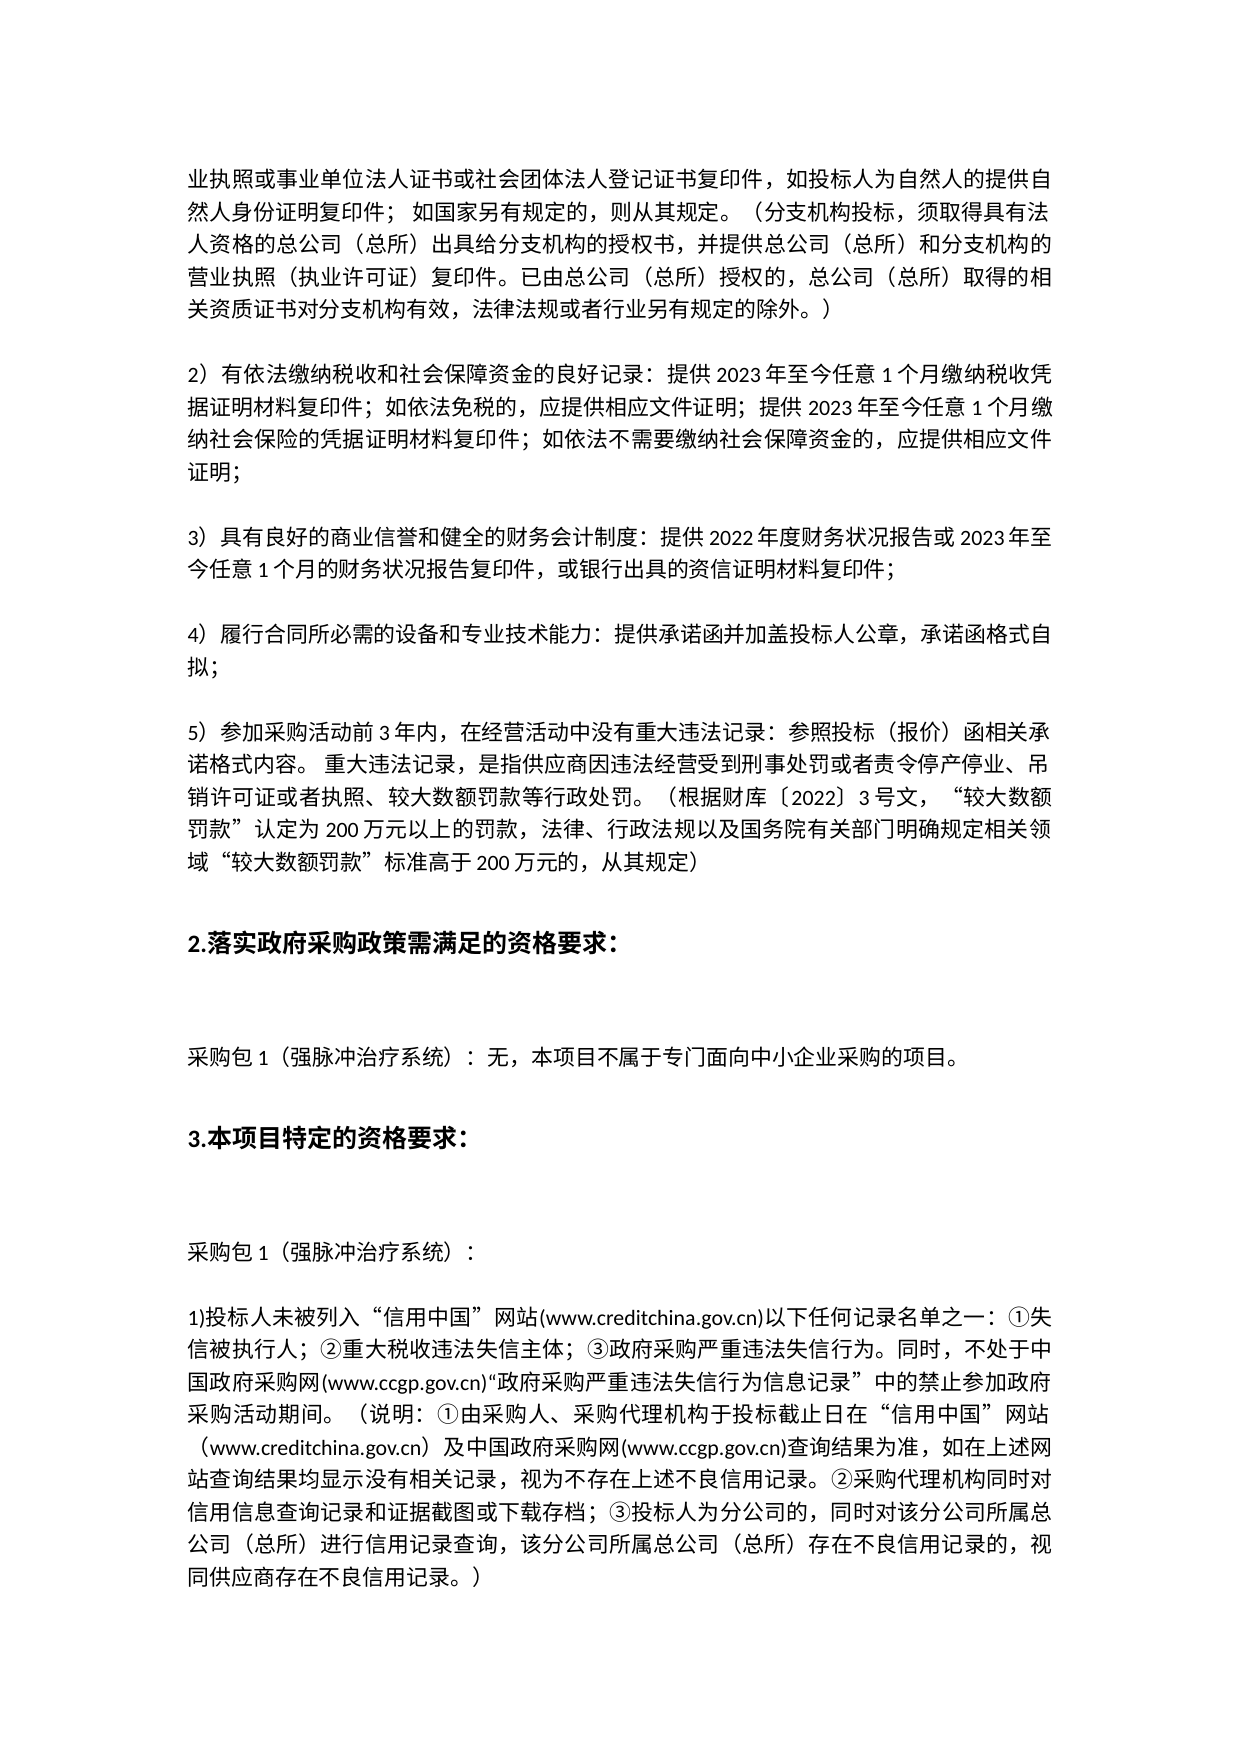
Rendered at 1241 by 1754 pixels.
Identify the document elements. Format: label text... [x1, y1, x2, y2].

text 2）有依法缴纳税收和社会保障资金的良好记录：提供2023年至今任意1个月缴纳税收凭据证明材料复印件；如依法免税的，应提供相应文件证明；提供2023年至今任意1个月缴纳社会保险的凭据证明材料复印件；如依法不需要缴纳社会保障资金的，应提供相应文件证明； [187, 357, 1053, 487]
text 采购包1（强脉冲治疗系统）：无，本项目不属于专门面向中小企业采购的项目。 [187, 1039, 1053, 1072]
text 1)投标人未被列入“信用中国”网站(www.creditchina.gov.cn)以下任何记录名单之一：①失信被执行人；②重大税收违法失信主体；③政府采购严重违法失信行为。同时，不处于中国政府采购网(www.ccgp.gov.cn)“政府采购严重违法失信行为信息记录”中的禁止参加政府采购活动期间。（说明：①由采购人、采购代理机构于投标截止日在“信用中国”网站（www.creditchina.gov.cn）及中国政府采购网(www.ccgp.gov.cn)查询结果为准，如在上述网站查询结果均显示没有相关记录，视为不存在上述不良信用记录。②采购代理机构同时对信用信息查询记录和证据截图或下载存档；③投标人为分公司的，同时对该分公司所属总公司（总所）进行信用记录查询，该分公司所属总公司（总所）存在不良信用记录的，视同供应商存在不良信用记录。） [187, 1299, 1053, 1592]
text 2.落实政府采购政策需满足的资格要求： [187, 909, 1053, 974]
text 3）具有良好的商业信誉和健全的财务会计制度：提供2022年度财务状况报告或2023年至今任意1个月的财务状况报告复印件，或银行出具的资信证明材料复印件； [187, 519, 1053, 584]
text 4）履行合同所必需的设备和专业技术能力：提供承诺函并加盖投标人公章，承诺函格式自拟； [187, 617, 1053, 682]
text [187, 162, 1053, 324]
text 采购包1（强脉冲治疗系统）： [187, 1234, 1053, 1267]
text 5）参加采购活动前3年内，在经营活动中没有重大违法记录：参照投标（报价）函相关承诺格式内容。 重大违法记录，是指供应商因违法经营受到刑事处罚或者责令停产停业、吊销许可证或者执照、较大数额罚款等行政处罚。（根据财库〔2022〕3号文，“较大数额罚款”认定为200万元以上的罚款，法律、行政法规以及国务院有关部门明确规定相关领域“较大数额罚款”标准高于200万元的，从其规定） [187, 714, 1053, 877]
text 3.本项目特定的资格要求： [187, 1104, 1053, 1169]
